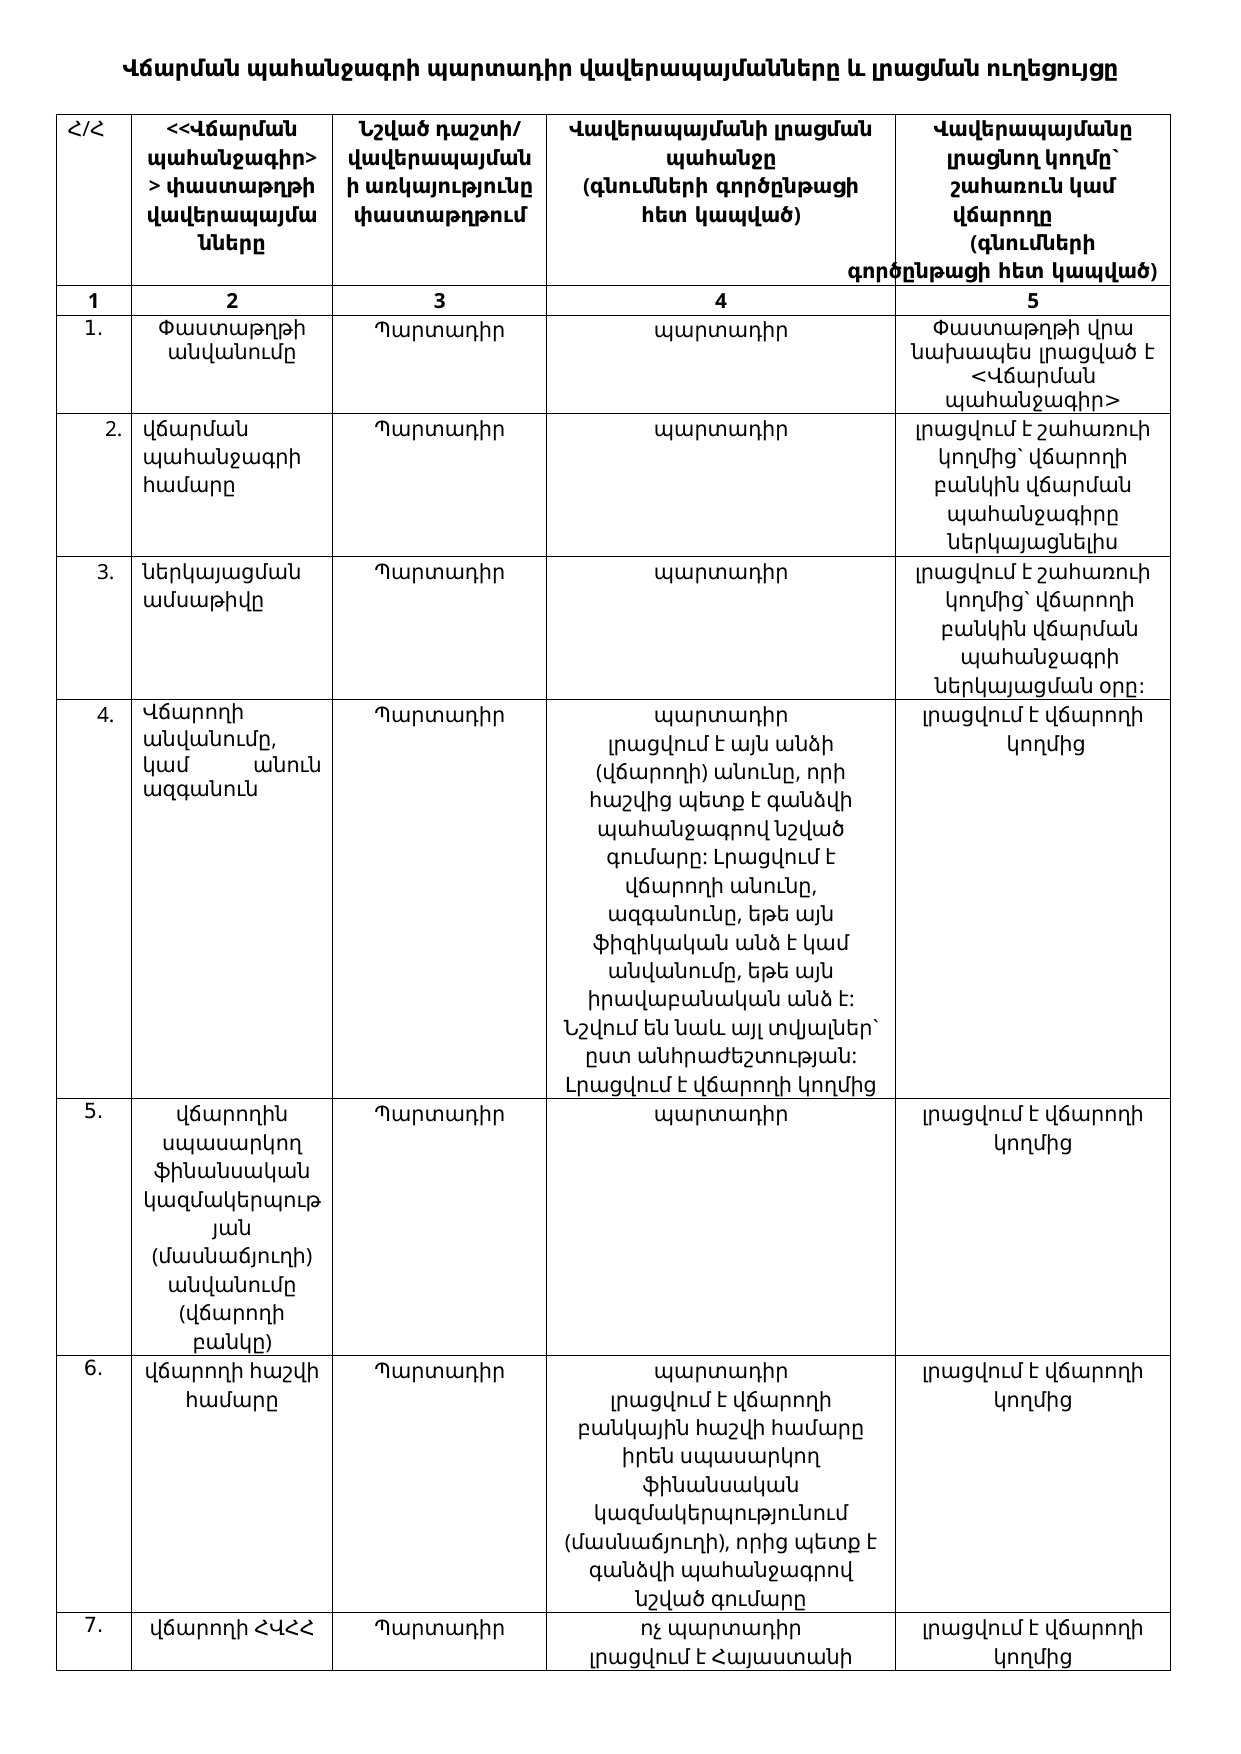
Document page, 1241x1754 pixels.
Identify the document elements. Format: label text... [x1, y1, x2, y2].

table_cell Պարտադիր [333, 1099, 546, 1355]
table_cell 5. [57, 1099, 131, 1355]
table_cell ներկայացման ամսաթիվը [132, 557, 332, 699]
table_cell Պարտադիր [333, 1613, 546, 1670]
table_cell [57, 557, 131, 699]
table_cell վճարման պահանջագրի համարը [132, 414, 332, 556]
table_cell Պարտադիր [333, 414, 546, 556]
table_cell 1. [57, 316, 131, 413]
table_cell պարտադիր [547, 1099, 895, 1355]
table_cell 1 [57, 286, 131, 314]
table_cell [57, 700, 131, 1098]
table_cell 3 [333, 286, 546, 314]
table_header Վավերապայմանը լրացնող կողմը` շահառուն կամ վճարողը (գնումների գործընթացի հետ կապված) [896, 115, 1170, 285]
table_cell պարտադիր լրացվում է վճարողի բանկային հաշվի համարը իրեն սպասարկող ֆինանսական կազմակերպությունում (մասնաճյուղի), որից պետք է գանձվի պահանջագրով նշված գումարը [547, 1356, 895, 1612]
table_cell պարտադիր [547, 557, 895, 699]
table_cell պարտադիր լրացվում է այն անձի (վճարողի) անունը, որի հաշվից պետք է գանձվի պահանջագրով նշված գումարը: Լրացվում է վճարողի անունը, ազգանունը, եթե այն ֆիզիկական անձ է կամ անվանումը, եթե այն իրավաբանական անձ է: Նշվում են նաև այլ տվյալներ` ըստ անհրաժեշտության: Լրացվում է վճարողի կողմից [547, 700, 895, 1098]
table_cell Վճարողի անվանումը, կամ անուն ազգանուն [132, 700, 332, 1098]
table_cell 5 [896, 286, 1170, 314]
table_header <<Վճարման պահանջագիր>> փաստաթղթի վավերապայմանները [132, 115, 332, 285]
table_cell պարտադիր [547, 414, 895, 556]
table_cell վճարողին սպասարկող ֆինանսական կազմակերպության (մասնաճյուղի) անվանումը (վճարողի բանկը) [132, 1099, 332, 1355]
table_cell վճարողի ՀՎՀՀ [132, 1613, 332, 1670]
table_cell լրացվում է վճարողի կողմից [896, 1099, 1170, 1355]
table_header Վավերապայմանի լրացման պահանջը (գնումների գործընթացի հետ կապված) [547, 115, 895, 285]
table_cell պարտադիր [547, 316, 895, 413]
table_cell լրացվում է շահառուի կողմից` վճարողի բանկին վճարման պահանջագիրը ներկայացնելիս [896, 414, 1170, 556]
table_header Նշված դաշտի/ վավերապայմանի առկայությունը փաստաթղթում [333, 115, 546, 285]
table_cell 4 [547, 286, 895, 314]
table_cell 2 [132, 286, 332, 314]
table_cell [57, 414, 131, 556]
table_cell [547, 1613, 895, 1670]
table_cell լրացվում է շահառուի կողմից` վճարողի բանկին վճարման պահանջագրի ներկայացման օրը: [896, 557, 1170, 699]
table_cell լրացվում է վճարողի կողմից [896, 700, 1170, 1098]
table_cell 7. [57, 1613, 131, 1670]
table_cell Փաստաթղթի անվանումը [132, 316, 332, 413]
table_cell Պարտադիր [333, 1356, 546, 1612]
table_cell վճարողի հաշվի համարը [132, 1356, 332, 1612]
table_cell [896, 1613, 1170, 1670]
table_cell 6. [57, 1356, 131, 1612]
table_header Հ/Հ [57, 115, 131, 285]
table_cell Պարտադիր [333, 557, 546, 699]
text Վճարման պահանջագրի պարտադիր վավերապայմանները և լրացման ուղեցույցը [59, 56, 1181, 82]
table_cell լրացվում է վճարողի կողմից [896, 1356, 1170, 1612]
table_cell Փաստաթղթի վրա նախապես լրացված է <Վճարման պահանջագիր> [896, 316, 1170, 413]
table_cell Պարտադիր [333, 316, 546, 413]
table_cell Պարտադիր [333, 700, 546, 1098]
